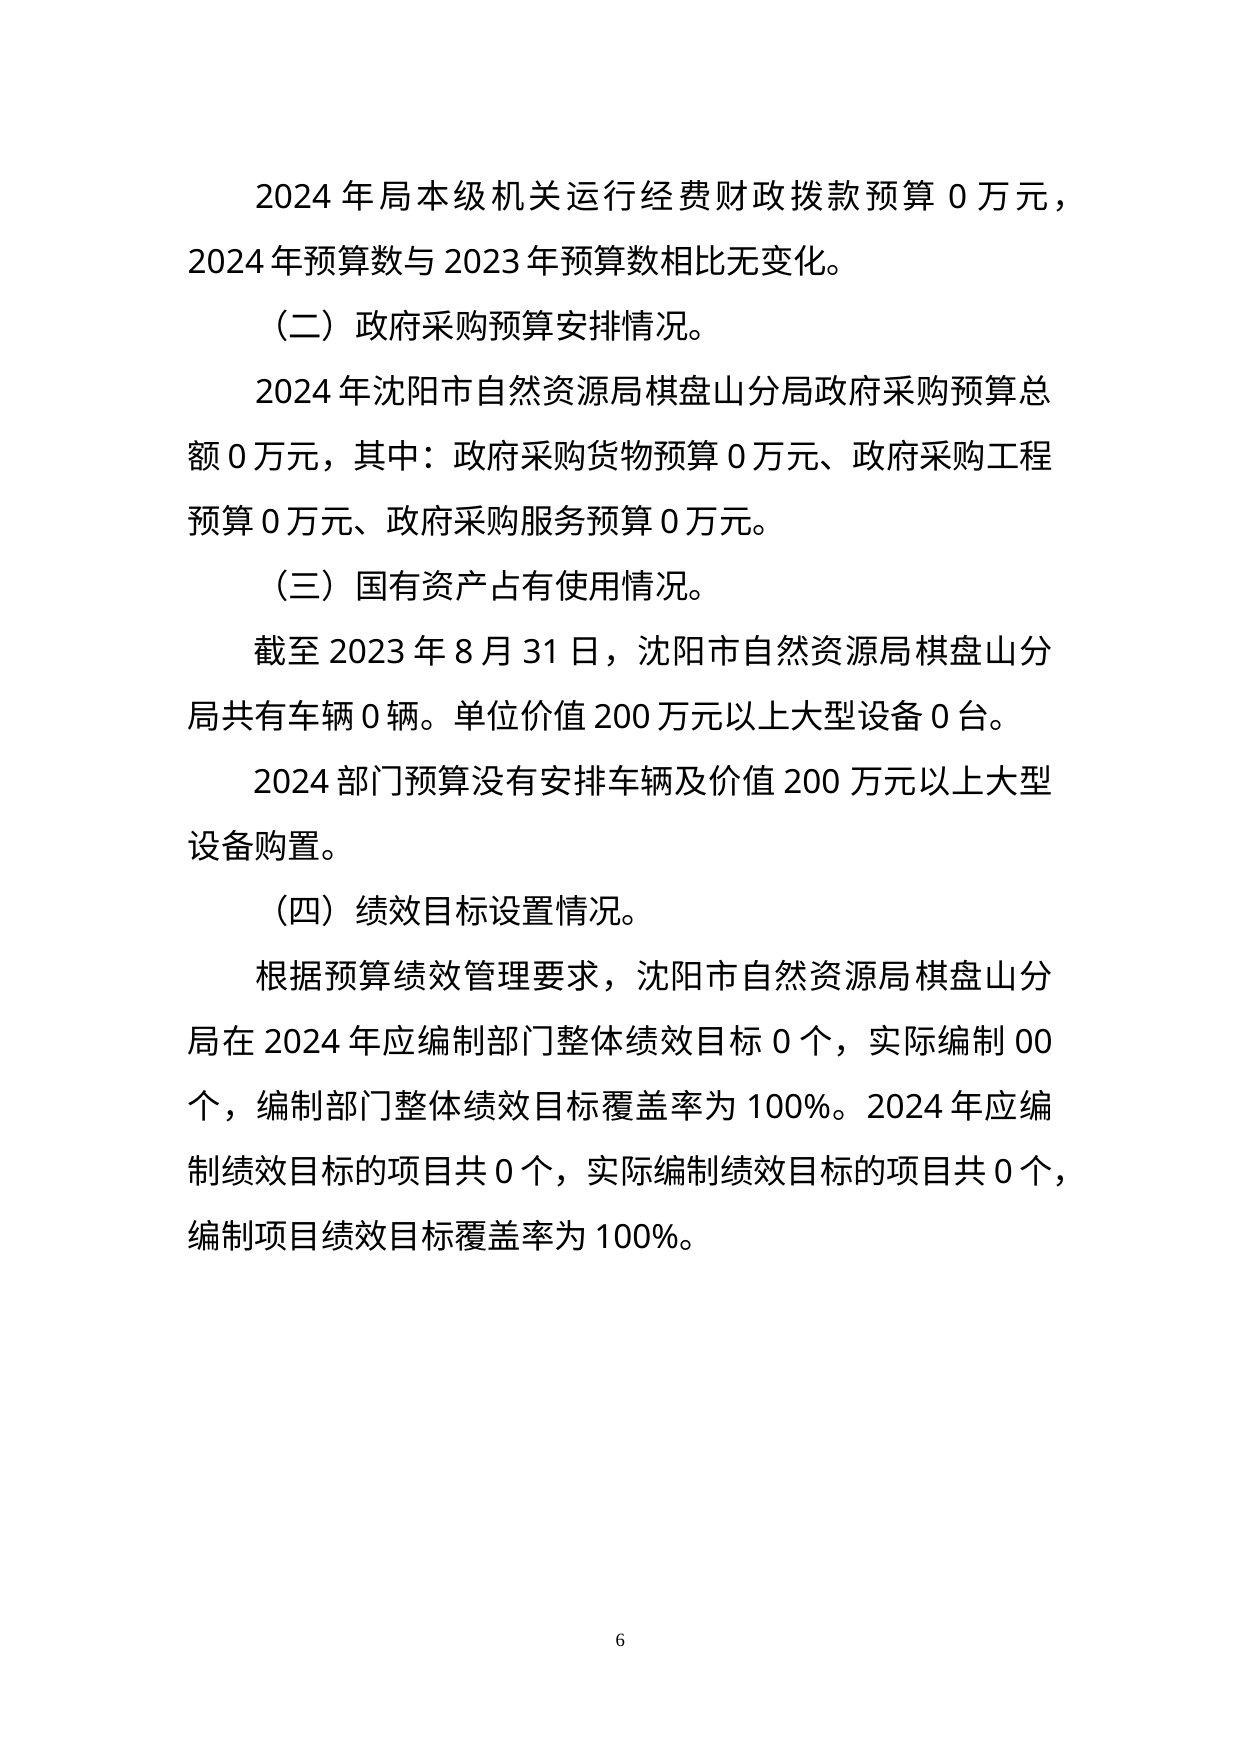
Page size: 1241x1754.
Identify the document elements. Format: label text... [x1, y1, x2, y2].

text （二）政府采购预算安排情况。 [187, 292, 1053, 357]
text （四）绩效目标设置情况。 [187, 877, 1053, 942]
text 2024年沈阳市自然资源局棋盘山分局政府采购预算总额0万元，其中：政府采购货物预算0万元、政府采购工程预算0万元、政府采购服务预算0万元。 [187, 357, 1053, 552]
text 根据预算绩效管理要求，沈阳市自然资源局棋盘山分局在2024年应编制部门整体绩效目标0个，实际编制00个，编制部门整体绩效目标覆盖率为100%。2024年应编制绩效目标的项目共0个，实际编制绩效目标的项目共0个，编制项目绩效目标覆盖率为100%。 [187, 942, 1053, 1267]
text 2024年局本级机关运行经费财政拨款预算0万元，2024年预算数与2023年预算数相比无变化。 [187, 162, 1053, 292]
text 截至2023年8月31日，沈阳市自然资源局棋盘山分局共有车辆0辆。单位价值200万元以上大型设备0台。 [187, 617, 1053, 747]
text 2024部门预算没有安排车辆及价值200 万元以上大型设备购置。 [187, 747, 1053, 877]
text （三）国有资产占有使用情况。 [187, 552, 1053, 617]
